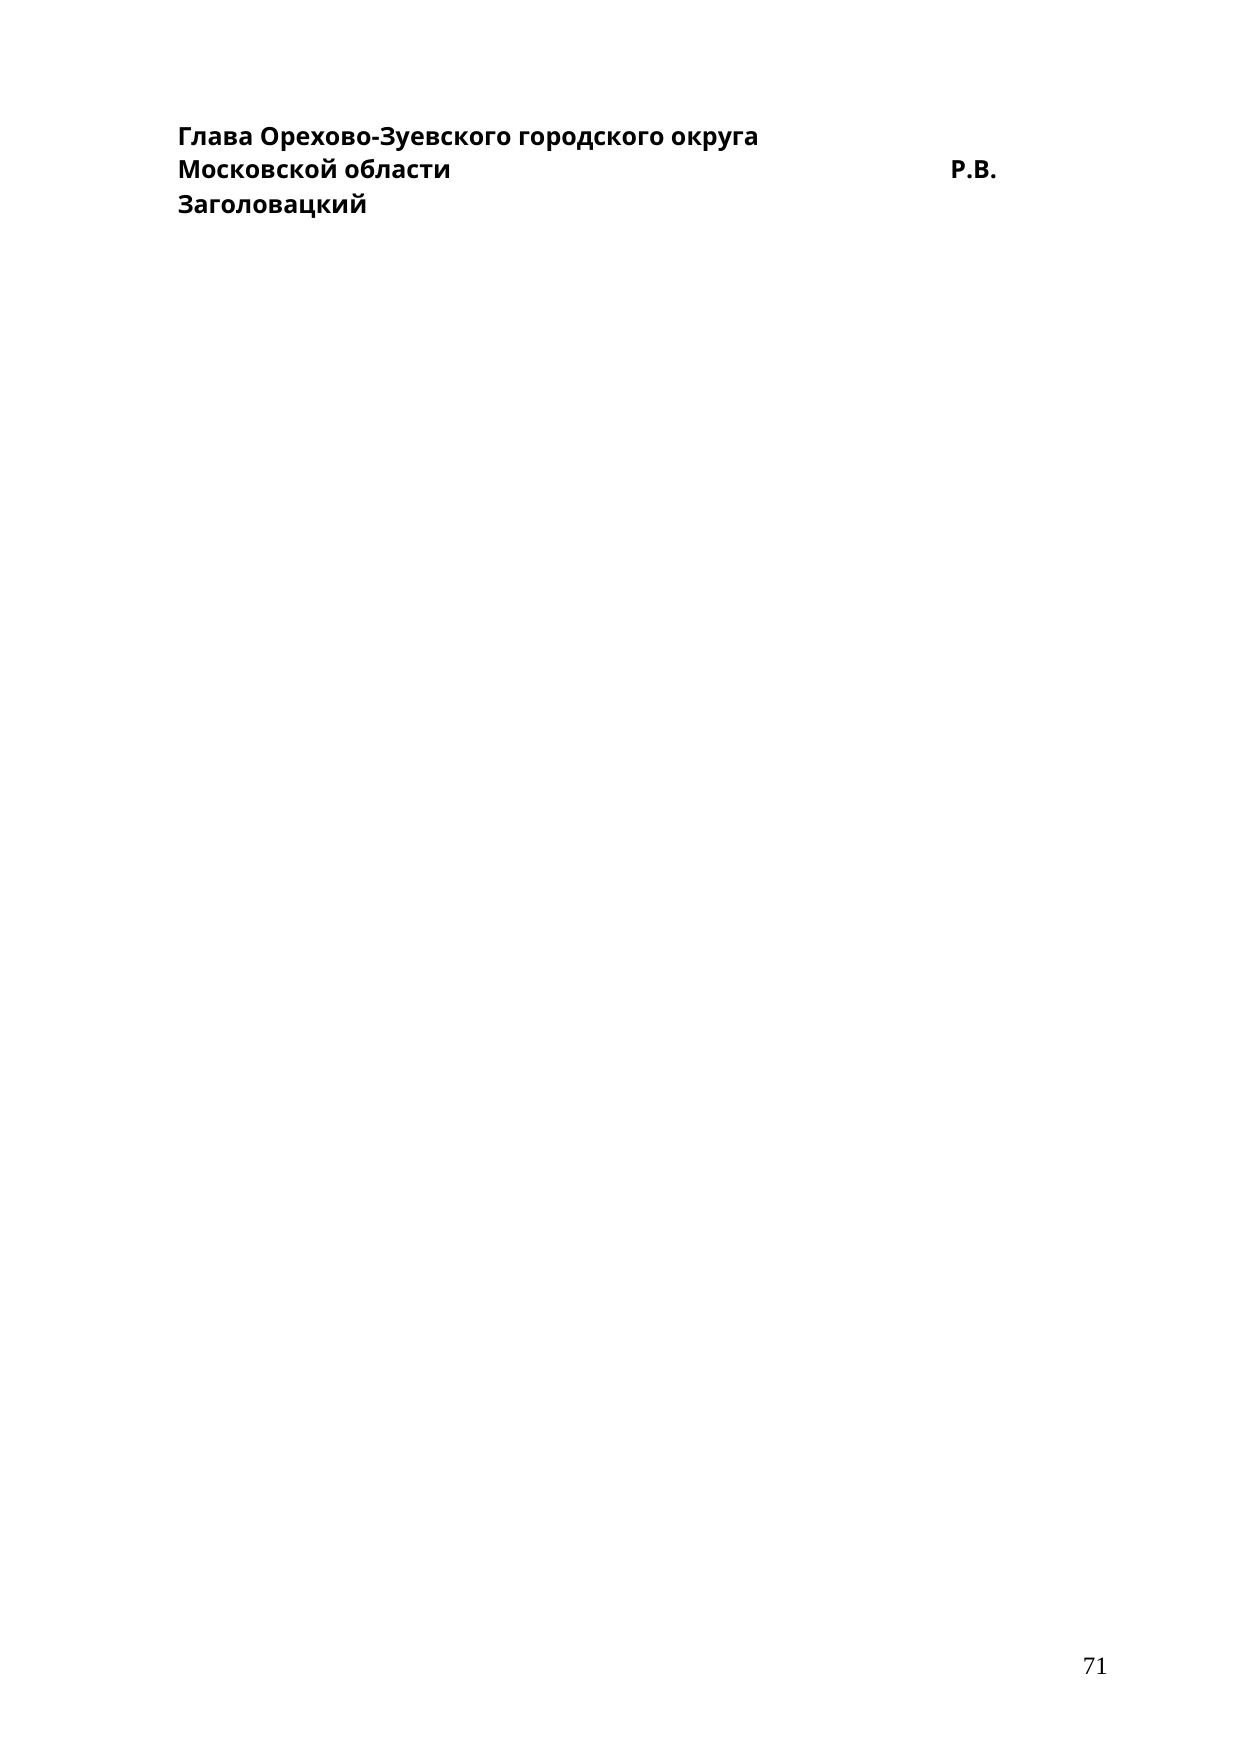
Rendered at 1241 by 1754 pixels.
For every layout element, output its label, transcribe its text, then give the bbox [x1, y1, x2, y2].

text Глава Орехово-Зуевского городского округа Московской области Р.В. Заголовацкий [177, 118, 1107, 220]
